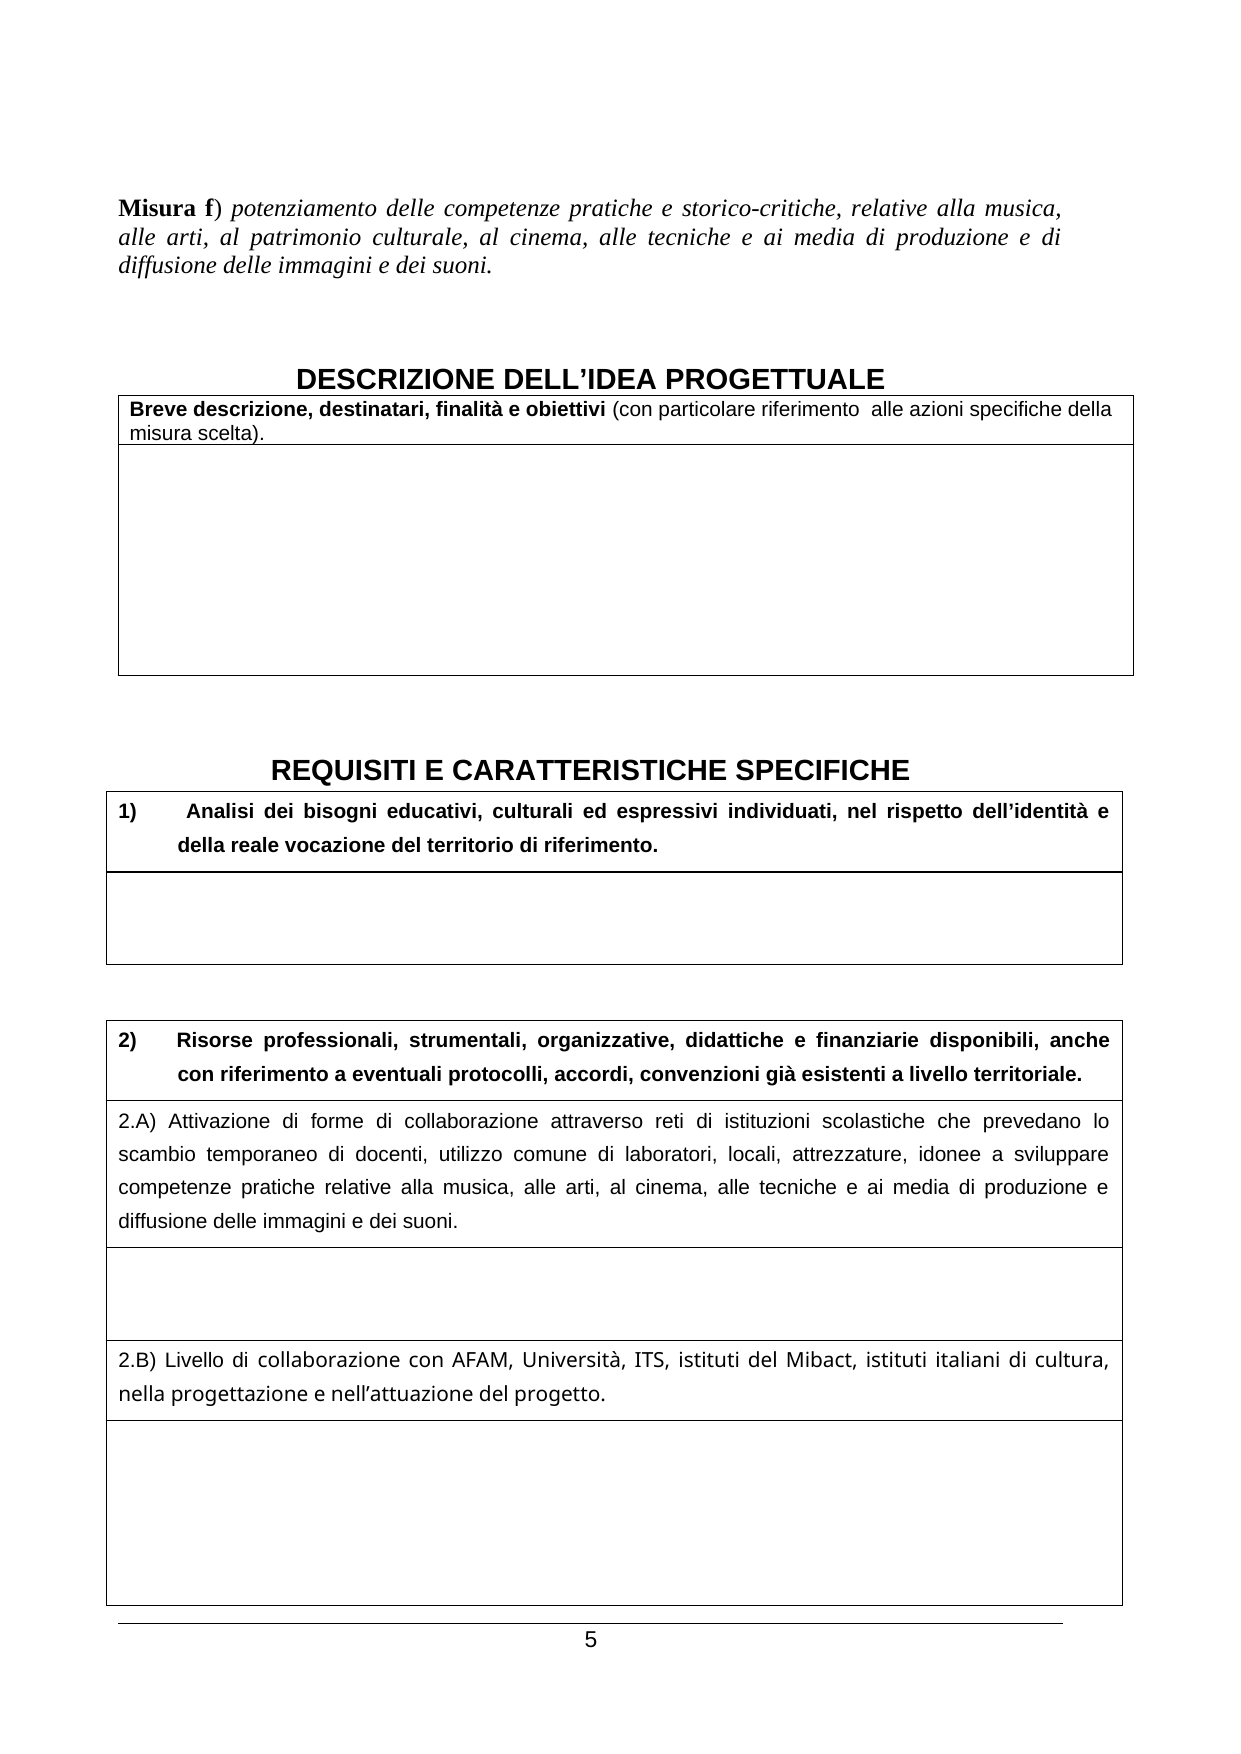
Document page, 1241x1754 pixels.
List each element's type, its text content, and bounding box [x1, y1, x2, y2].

table_cell [107, 873, 1122, 964]
text REQUISITI E CARATTERISTICHE SPECIFICHE [118, 753, 1063, 786]
table_cell 2.A) Attivazione di forme di collaborazione attraverso reti di istituzioni scolastiche che prevedano lo scambio temporaneo di docenti, utilizzo comune di laboratori, locali, attrezzature, idonee a sviluppare competenze pratiche relative alla musica, alle arti, al cinema, alle tecniche e ai media di produzione e diffusione delle immagini e dei suoni. [107, 1101, 1122, 1247]
table_cell [119, 445, 1133, 674]
text DESCRIZIONE DELL’IDEA PROGETTUALE [118, 362, 1063, 395]
table_header Breve descrizione, destinatari, finalità e obiettivi (con particolare riferimento alle azioni specifiche della misura scelta). [119, 396, 1133, 444]
table_cell [107, 1421, 1122, 1604]
table_cell 2.B) Livello di collaborazione con AFAM, Università, ITS, istituti del Mibact, istituti italiani di cultura, nella progettazione e nell’attuazione del progetto. [107, 1341, 1122, 1420]
table_header Analisi dei bisogni educativi, culturali ed espressivi individuati, nel rispetto dell’identità e della reale vocazione del territorio di riferimento. [107, 792, 1122, 871]
text Misura f) potenziamento delle competenze pratiche e storico-critiche, relative alla musica, alle arti, al patrimonio culturale, al cinema, alle tecniche e ai media di produzione e di diffusione delle immagini e dei suoni. [118, 193, 1063, 279]
table_header Risorse professionali, strumentali, organizzative, didattiche e finanziarie disponibili, anche con riferimento a eventuali protocolli, accordi, convenzioni già esistenti a livello territoriale. [107, 1021, 1122, 1100]
table_cell [107, 1248, 1122, 1340]
